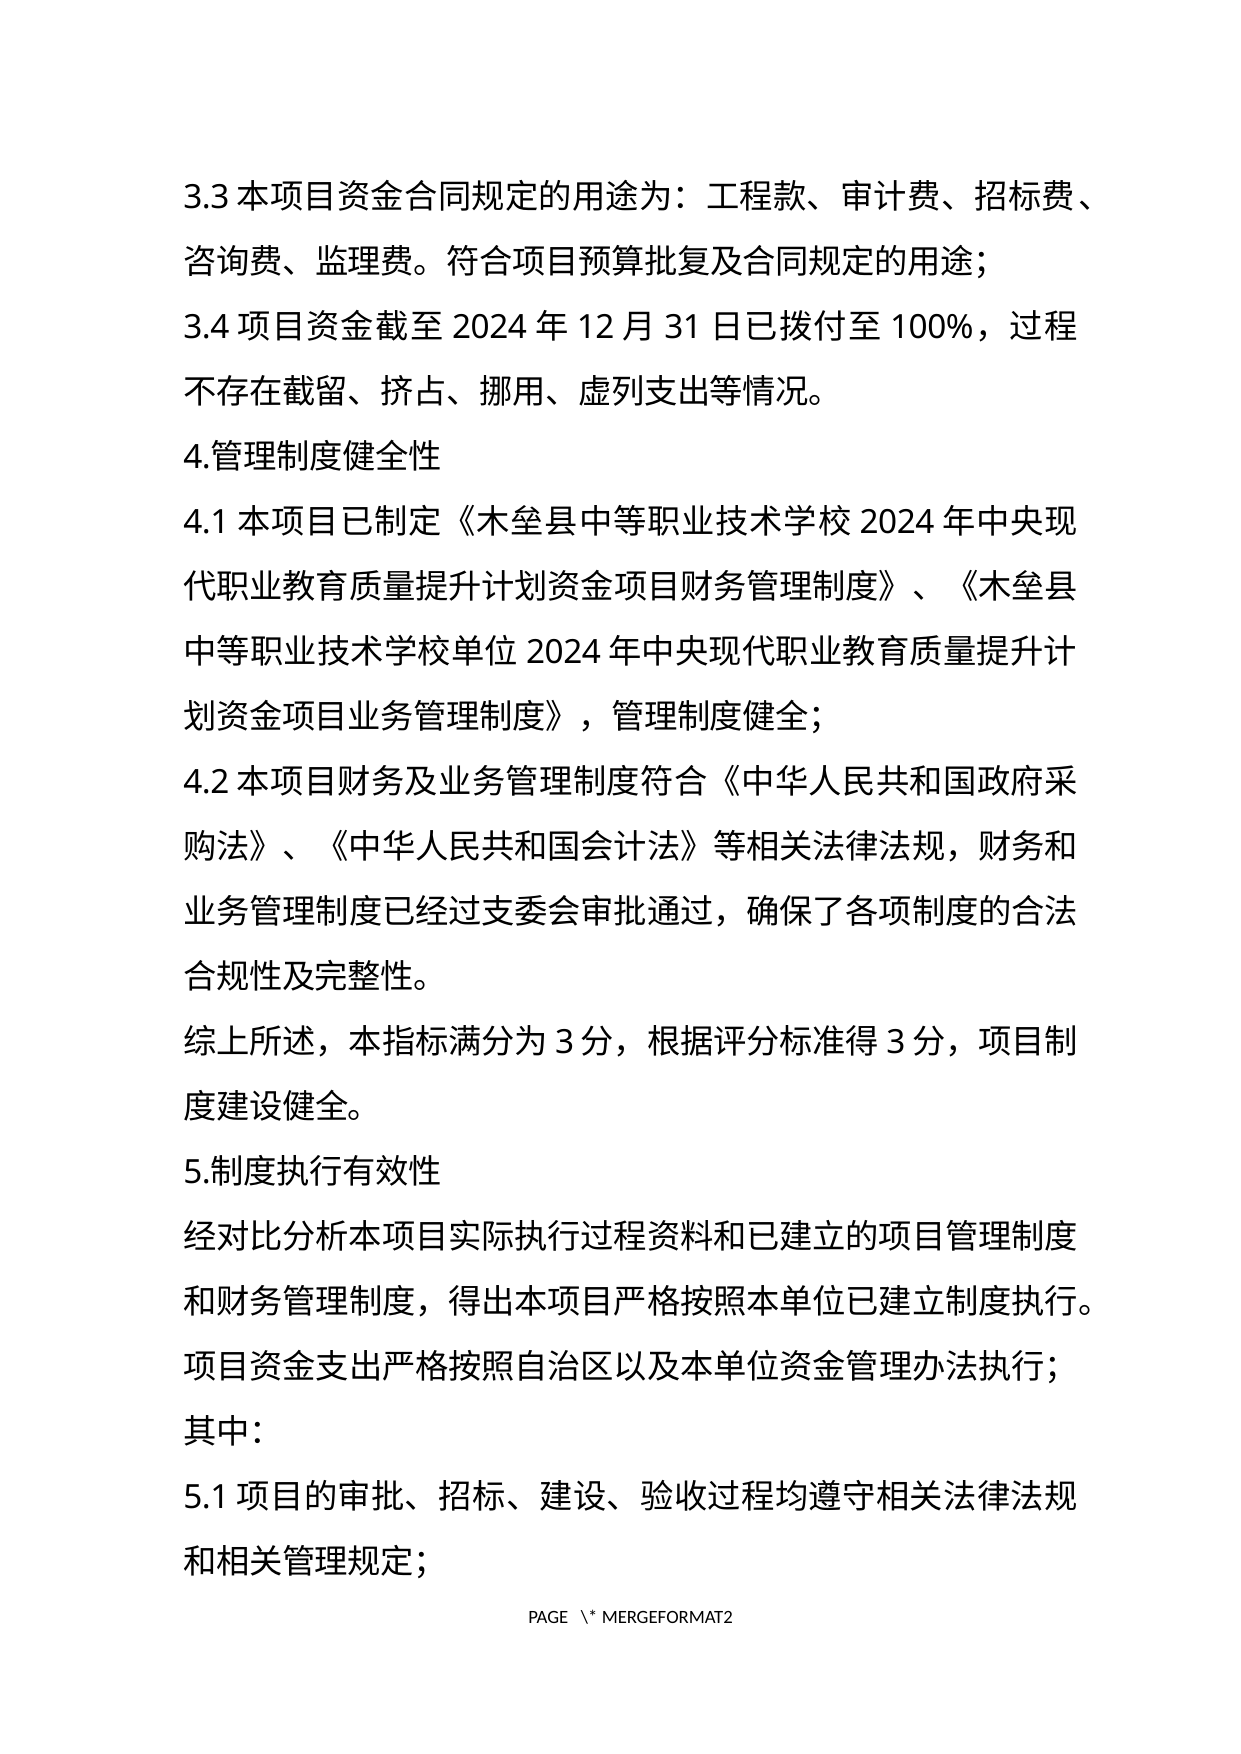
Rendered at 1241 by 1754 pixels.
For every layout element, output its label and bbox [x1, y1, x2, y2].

text [183, 162, 1078, 1592]
